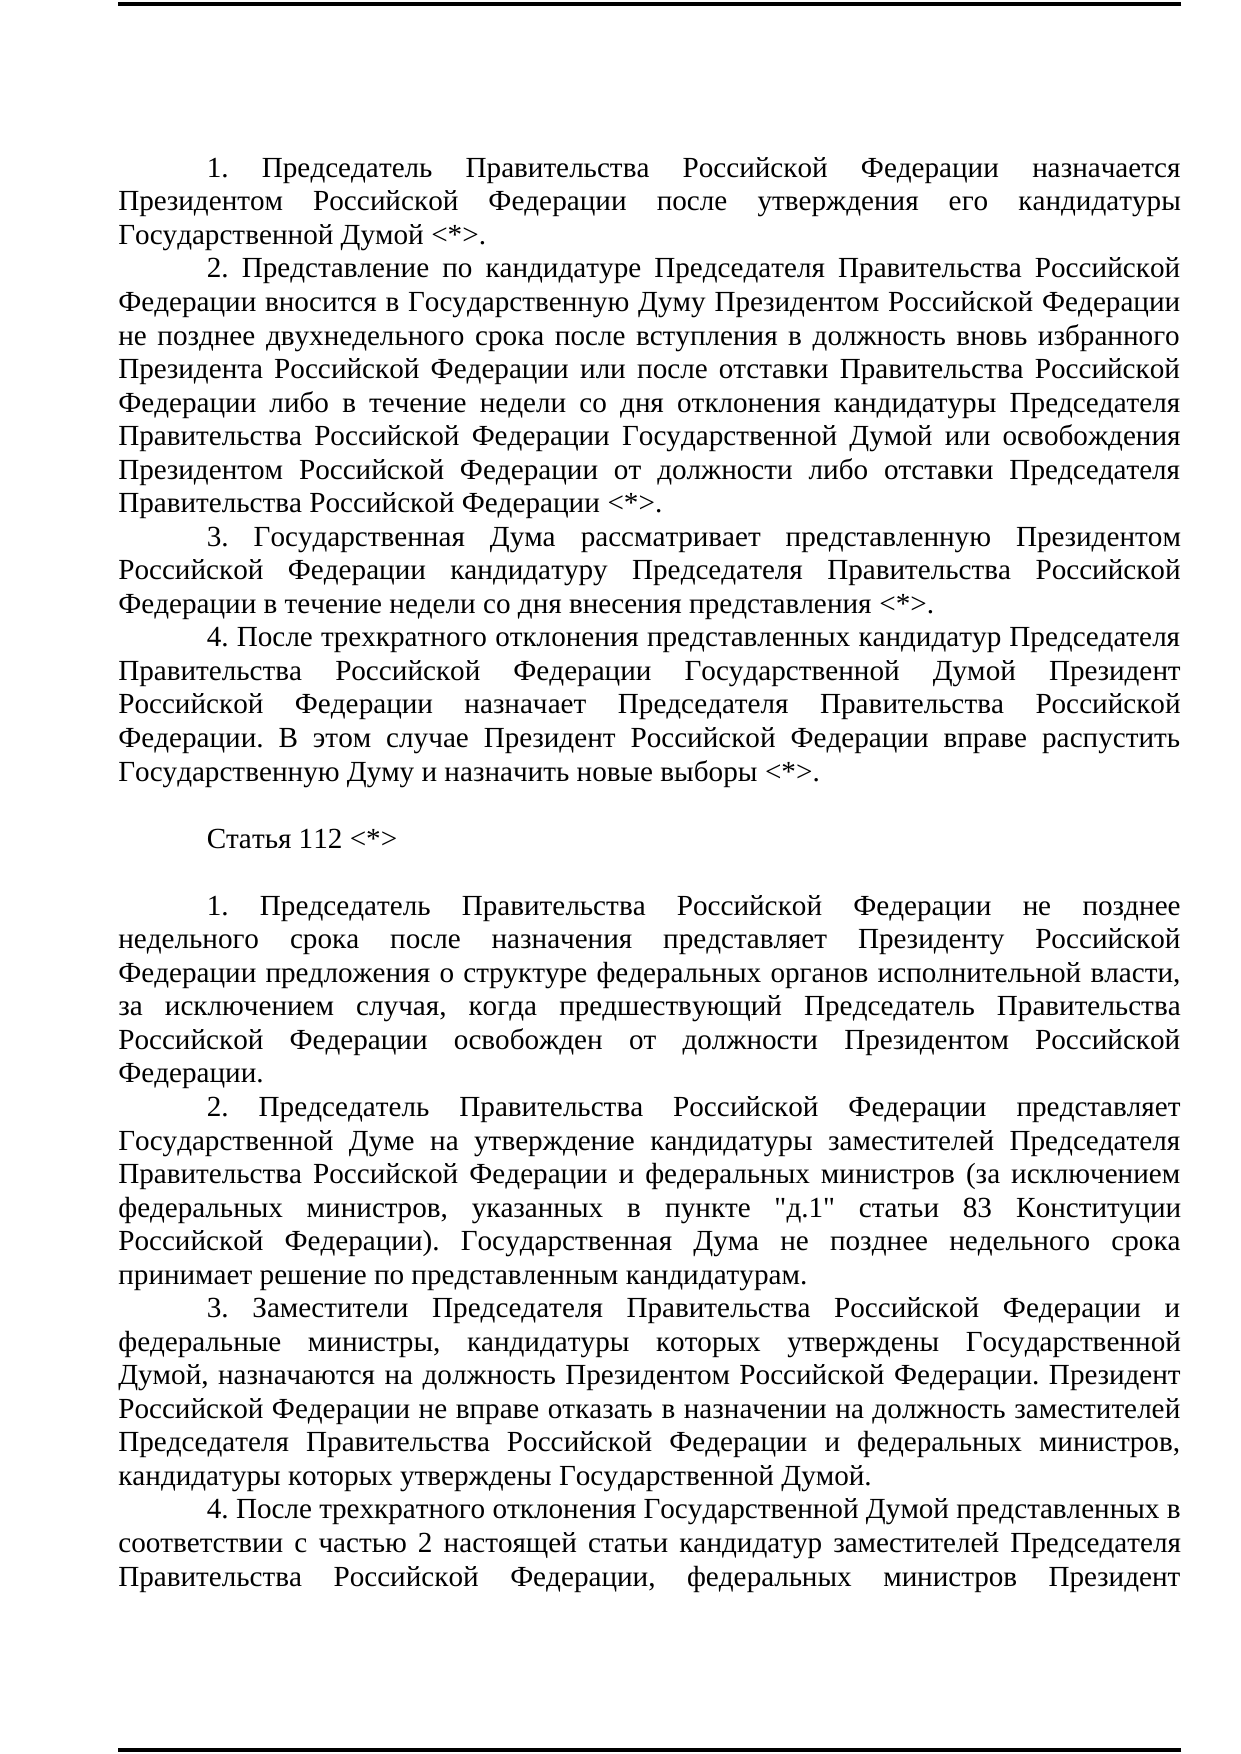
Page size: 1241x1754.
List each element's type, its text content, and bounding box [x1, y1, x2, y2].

text 2. Председатель Правительства Российской Федерации представляет Государственной Думе на утверждение кандидатуры заместителей Председателя Правительства Российской Федерации и федеральных министров (за исключением федеральных министров, указанных в пункте "д.1" статьи 83 Конституции Российской Федерации). Государственная Дума не позднее недельного срока принимает решение по представленным кандидатурам. [118, 1089, 1181, 1290]
text Статья 112 <*> [118, 821, 1181, 854]
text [118, 1492, 1181, 1592]
text 1. Председатель Правительства Российской Федерации не позднее недельного срока после назначения представляет Президенту Российской Федерации предложения о структуре федеральных органов исполнительной власти, за исключением случая, когда предшествующий Председатель Правительства Российской Федерации освобожден от должности Президентом Российской Федерации. [118, 888, 1181, 1089]
text 4. После трехкратного отклонения представленных кандидатур Председателя Правительства Российской Федерации Государственной Думой Президент Российской Федерации назначает Председателя Правительства Российской Федерации. В этом случае Президент Российской Федерации вправе распустить Государственную Думу и назначить новые выборы <*>. [118, 619, 1181, 787]
text 3. Заместители Председателя Правительства Российской Федерации и федеральные министры, кандидатуры которых утверждены Государственной Думой, назначаются на должность Президентом Российской Федерации. Президент Российской Федерации не вправе отказать в назначении на должность заместителей Председателя Правительства Российской Федерации и федеральных министров, кандидатуры которых утверждены Государственной Думой. [118, 1290, 1181, 1492]
text 3. Государственная Дума рассматривает представленную Президентом Российской Федерации кандидатуру Председателя Правительства Российской Федерации в течение недели со дня внесения представления <*>. [118, 519, 1181, 619]
text 1. Председатель Правительства Российской Федерации назначается Президентом Российской Федерации после утверждения его кандидатуры Государственной Думой <*>. [118, 150, 1181, 251]
text 2. Представление по кандидатуре Председателя Правительства Российской Федерации вносится в Государственную Думу Президентом Российской Федерации не позднее двухнедельного срока после вступления в должность вновь избранного Президента Российской Федерации или после отставки Правительства Российской Федерации либо в течение недели со дня отклонения кандидатуры Председателя Правительства Российской Федерации Государственной Думой или освобождения Президентом Российской Федерации от должности либо отставки Председателя Правительства Российской Федерации <*>. [118, 251, 1181, 519]
